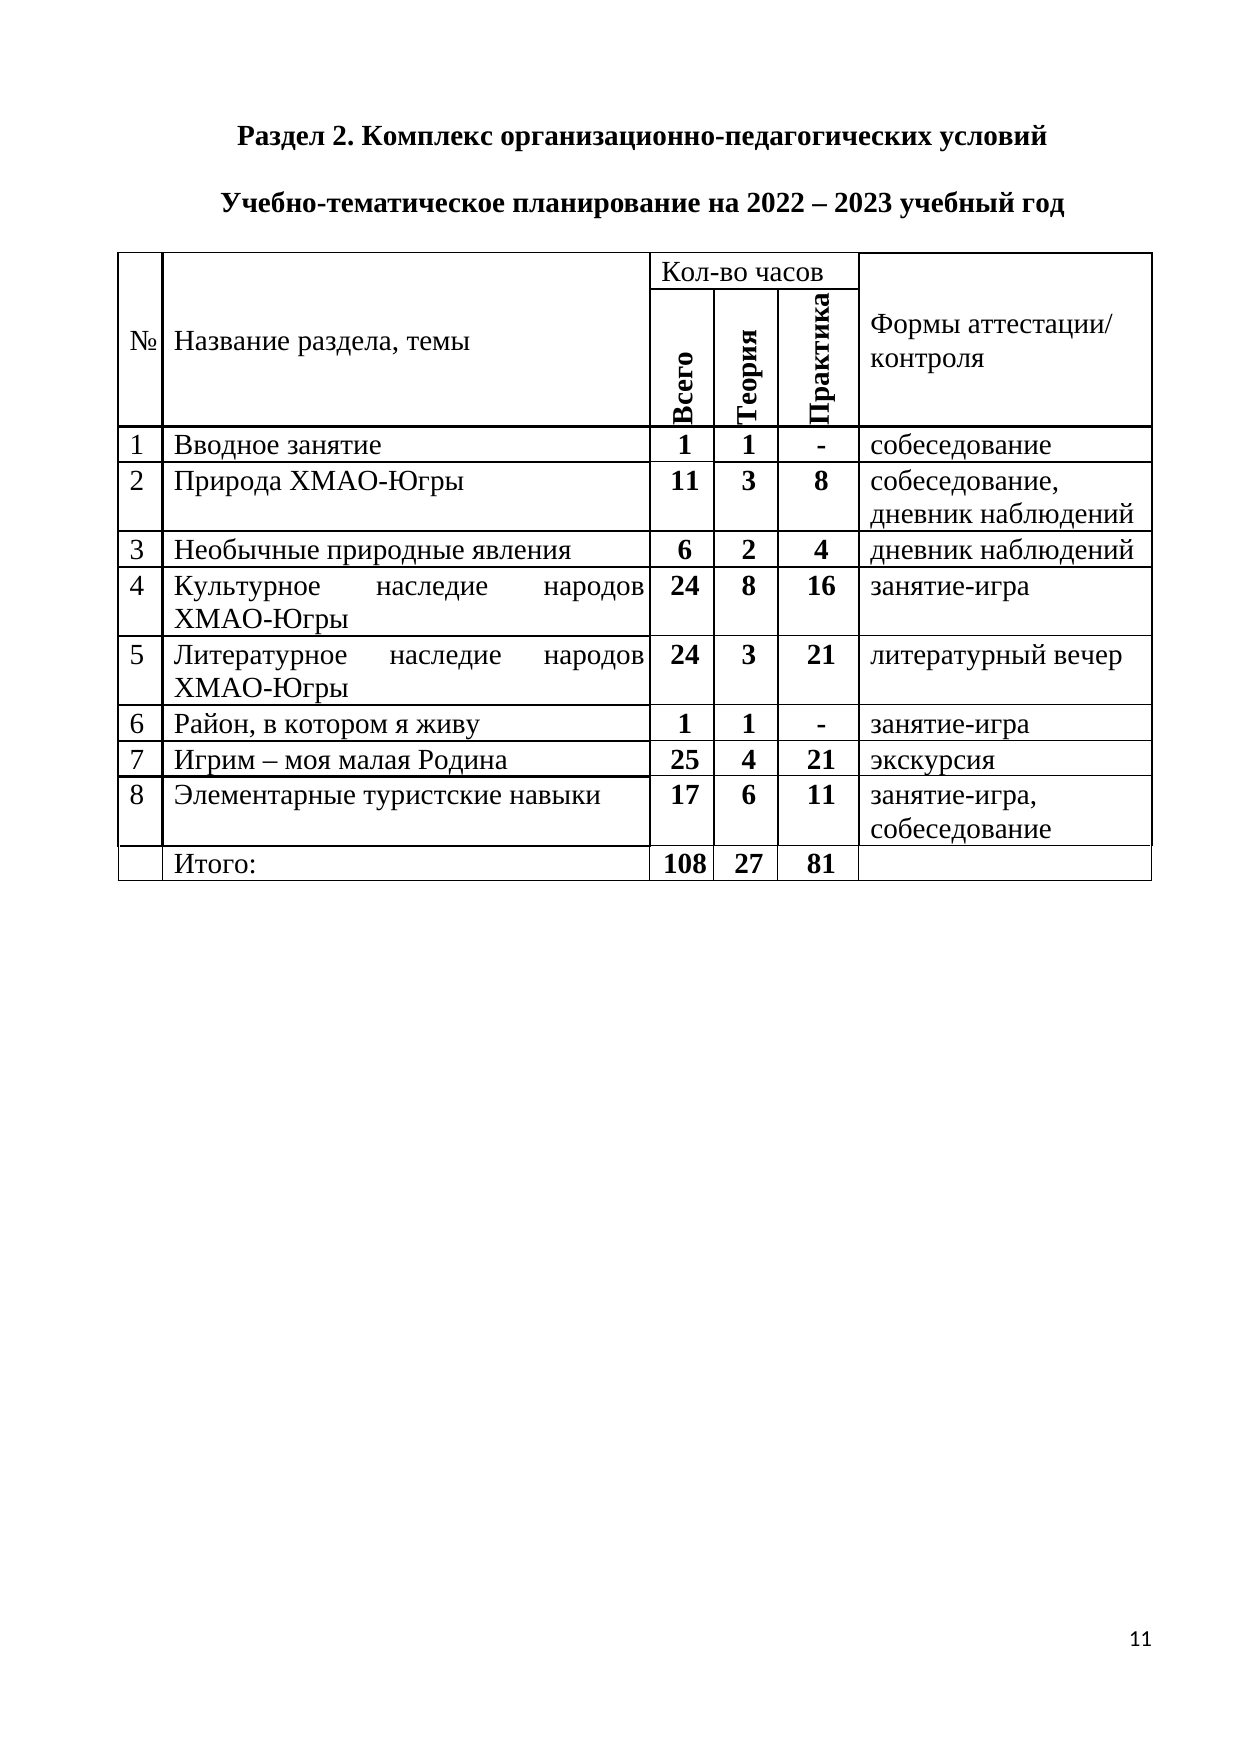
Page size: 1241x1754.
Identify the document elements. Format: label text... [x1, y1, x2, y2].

table_cell 6 [651, 532, 713, 566]
table_cell 5 [119, 637, 161, 704]
table_cell - [779, 705, 858, 740]
table_cell дневник наблюдений [860, 532, 1151, 566]
table_cell 1 [715, 705, 777, 740]
table_cell 4 [715, 741, 777, 775]
table_cell 11 [779, 776, 858, 844]
table_cell 24 [651, 636, 713, 704]
table_cell собеседование [860, 428, 1151, 461]
table_cell литературный вечер [860, 636, 1151, 704]
table_cell - [779, 428, 858, 461]
table_cell 7 [119, 742, 161, 775]
table_cell 1 [651, 428, 713, 461]
table_header Кол-во часов [651, 253, 858, 288]
table_cell 17 [651, 776, 713, 844]
table_cell 1 [119, 428, 161, 461]
text Учебно-тематическое планирование на 2022 – 2023 учебный год [133, 185, 1152, 219]
table_cell 81 [778, 846, 858, 880]
table_cell 16 [779, 568, 858, 635]
table_cell [119, 846, 162, 880]
table_cell [859, 845, 1151, 880]
table_cell 1 [651, 705, 713, 740]
table_cell Практика [779, 290, 858, 425]
table_cell 24 [651, 568, 713, 635]
table_header № [119, 253, 161, 425]
table_cell Культурное наследие народов ХМАО-Югры [164, 568, 649, 635]
table_cell Теория [715, 290, 777, 425]
table_cell Элементарные туристские навыки [164, 778, 649, 844]
table_cell 108 [650, 846, 713, 880]
table_cell экскурсия [860, 741, 1151, 775]
table_cell Игрим – моя малая Родина [164, 742, 649, 775]
table_cell 3 [119, 532, 161, 566]
table_cell 6 [715, 776, 777, 844]
table_cell 2 [715, 532, 777, 566]
table_cell занятие-игра [860, 568, 1151, 635]
table_cell 2 [119, 463, 161, 530]
text Раздел 2. Комплекс организационно-педагогических условий [133, 118, 1152, 152]
table_cell занятие-игра [860, 705, 1151, 740]
table_cell 8 [715, 568, 777, 635]
table_cell 21 [779, 636, 858, 704]
table_cell Литературное наследие народов ХМАО-Югры [164, 637, 649, 704]
table_cell занятие-игра, собеседование [860, 776, 1151, 844]
table_cell 1 [715, 428, 777, 461]
table_cell собеседование, дневник наблюдений [860, 463, 1151, 530]
table_cell 27 [714, 846, 777, 880]
table_cell 8 [779, 463, 858, 530]
table_cell Вводное занятие [164, 428, 649, 461]
table_cell Природа ХМАО-Югры [164, 463, 649, 530]
table_cell 3 [715, 636, 777, 704]
table_cell Район, в котором я живу [164, 706, 649, 740]
table_cell 3 [715, 463, 777, 530]
table_cell 4 [779, 532, 858, 566]
table_cell 4 [119, 568, 161, 635]
table_cell 21 [779, 741, 858, 775]
table_cell Итого: [163, 847, 649, 880]
table_cell Всего [651, 290, 713, 425]
table_header Формы аттестации/ контроля [860, 254, 1151, 425]
table_header Название раздела, темы [164, 253, 649, 425]
table_cell Необычные природные явления [164, 532, 649, 566]
table_cell 6 [119, 706, 161, 740]
table_cell 25 [651, 741, 713, 775]
table_cell 8 [119, 778, 161, 844]
table_cell 11 [651, 462, 713, 530]
